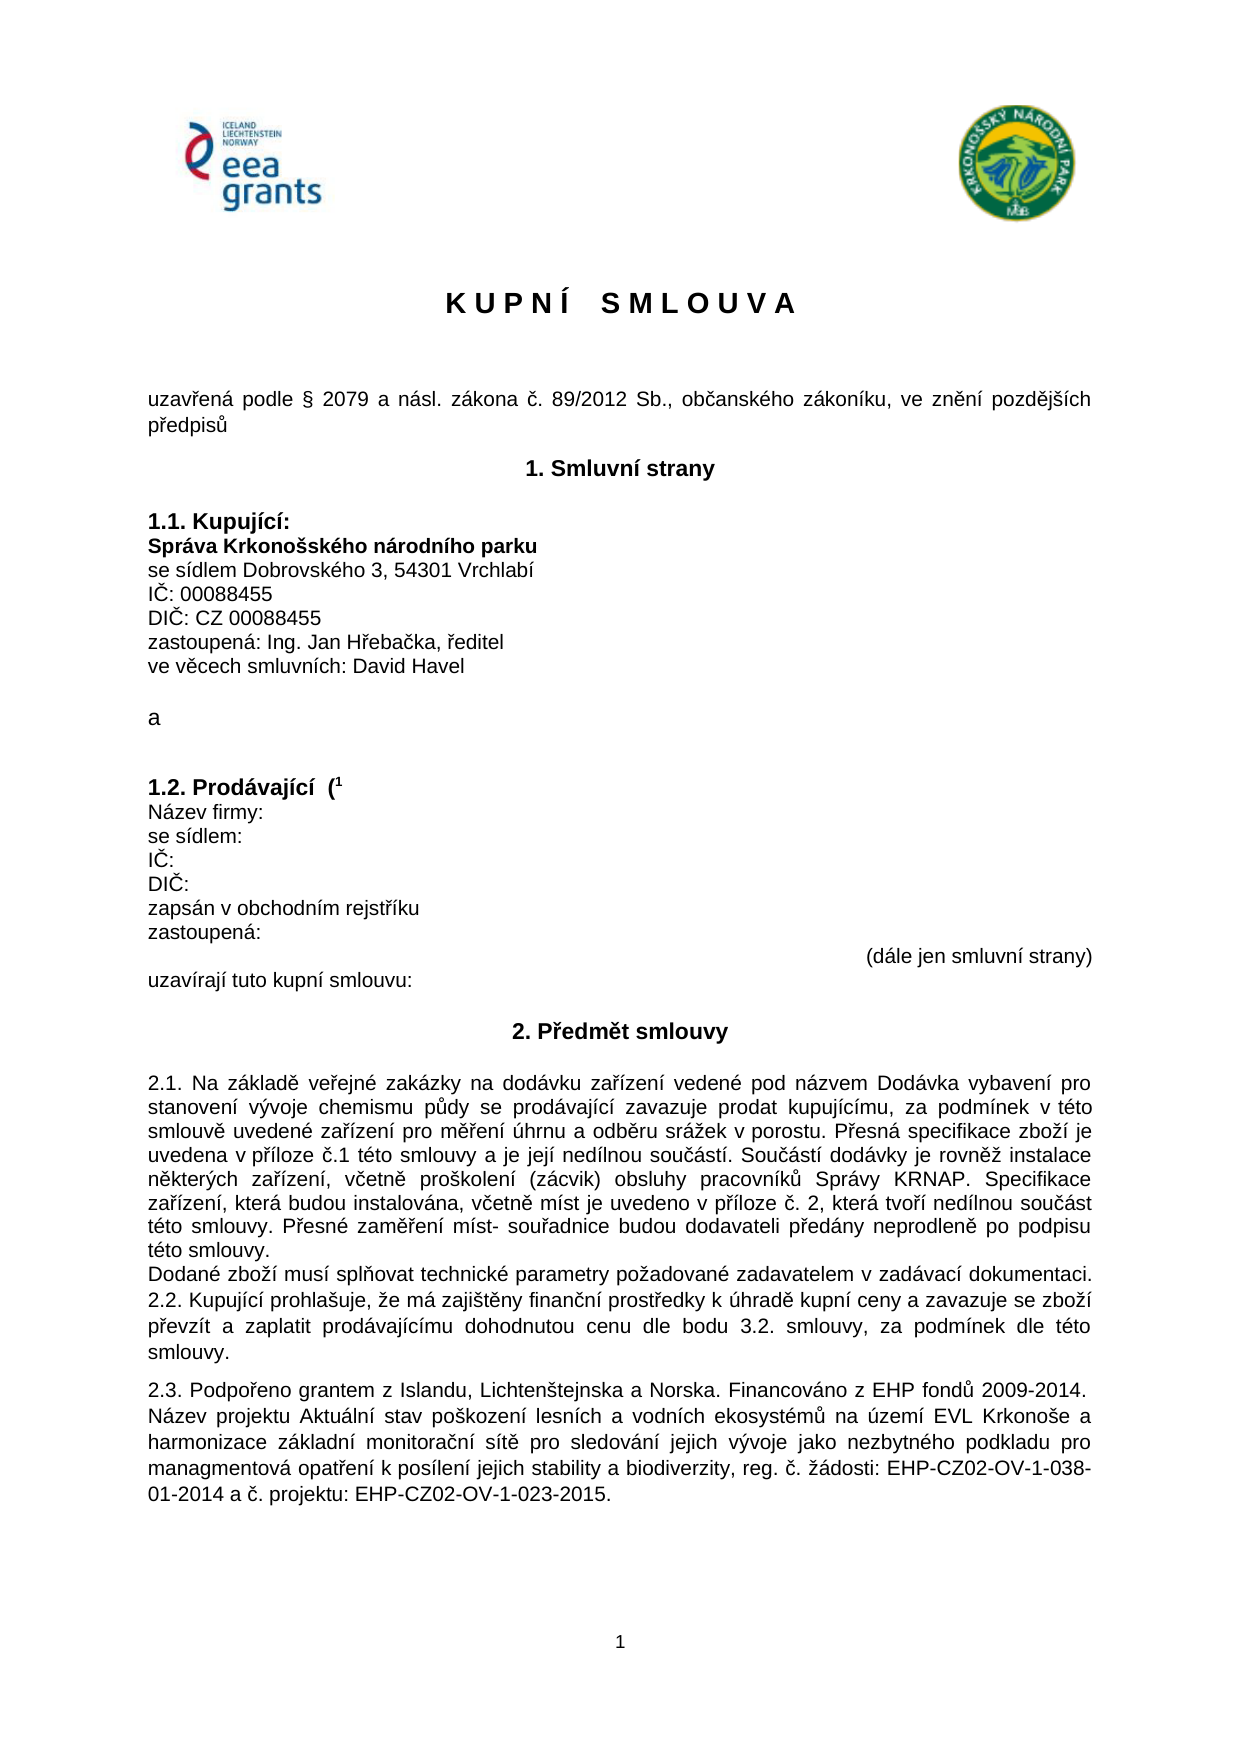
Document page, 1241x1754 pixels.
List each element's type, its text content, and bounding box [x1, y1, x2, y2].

text 2.3. Podpořeno grantem z Islandu, Lichtenštejnska a Norska. Financováno z EHP fondů 2009-2014. Název projektu Aktuální stav poškození lesních a vodních ekosystémů na území EVL Krkonoše a harmonizace základní monitorační sítě pro sledování jejich vývoje jako nezbytného podkladu pro managmentová opatření k posílení jejich stability a biodiverzity, reg. č. žádosti: EHP-CZ02-OV-1-038-01-2014 a č. projektu: EHP-CZ02-OV-1-023-2015. [148, 1378, 1093, 1505]
text 1.2. Prodávající (1 [148, 773, 1093, 800]
text 1.1. Kupující: [148, 508, 1093, 534]
picture [958, 105, 1081, 227]
text IČ: [148, 848, 1093, 872]
text se sídlem: [148, 824, 1093, 848]
text (dále jen smluvní strany) [148, 944, 1093, 968]
text K U P N Í S M L O U V A [148, 286, 1093, 320]
text zapsán v obchodním rejstříku [148, 896, 1093, 920]
text ve věcech smluvních: David Havel [148, 654, 1093, 678]
text 2. Předmět smlouvy [148, 1018, 1093, 1044]
text se sídlem Dobrovského 3, 54301 Vrchlabí [148, 558, 1093, 582]
text DIČ: CZ 00088455 [148, 606, 1093, 630]
text DIČ: [148, 872, 1093, 896]
text IČ: 00088455 [148, 582, 1093, 606]
text Dodané zboží musí splňovat technické parametry požadované zadavatelem v zadávací dokumentaci. 2.2. Kupující prohlašuje, že má zajištěny finanční prostředky k úhradě kupní ceny a zavazuje se zboží převzít a zaplatit prodávajícímu dohodnutou cenu dle bodu 3.2. smlouvy, za podmínek dle této smlouvy. [148, 1262, 1093, 1364]
text zastoupená: Ing. Jan Hřebačka, ředitel [148, 630, 1093, 654]
text uzavřená podle § 2079 a násl. zákona č. 89/2012 Sb., občanského zákoníku, ve znění pozdějších předpisů [148, 387, 1093, 436]
text 2.1. Na základě veřejné zakázky na dodávku zařízení vedené pod názvem Dodávka vybavení pro stanovení vývoje chemismu půdy se prodávající zavazuje prodat kupujícímu, za podmínek v této smlouvě uvedené zařízení pro měření úhrnu a odběru srážek v porostu. Přesná specifikace zboží je uvedena v příloze č.1 této smlouvy a je její nedílnou součástí. Součástí dodávky je rovněž instalace některých zařízení, včetně proškolení (zácvik) obsluhy pracovníků Správy KRNAP. Specifikace zařízení, která budou instalována, včetně míst je uvedeno v příloze č. 2, která tvoří nedílnou součást této smlouvy. Přesné zaměření míst- souřadnice budou dodavateli předány neprodleně po podpisu této smlouvy. [148, 1071, 1093, 1262]
text zastoupená: [148, 920, 1093, 944]
text uzavírají tuto kupní smlouvu: [148, 968, 1093, 992]
text Název firmy: [148, 800, 1093, 824]
text Správa Krkonošského národního parku [148, 534, 1093, 558]
text a [148, 704, 1093, 731]
text 1. Smluvní strany [148, 455, 1093, 481]
